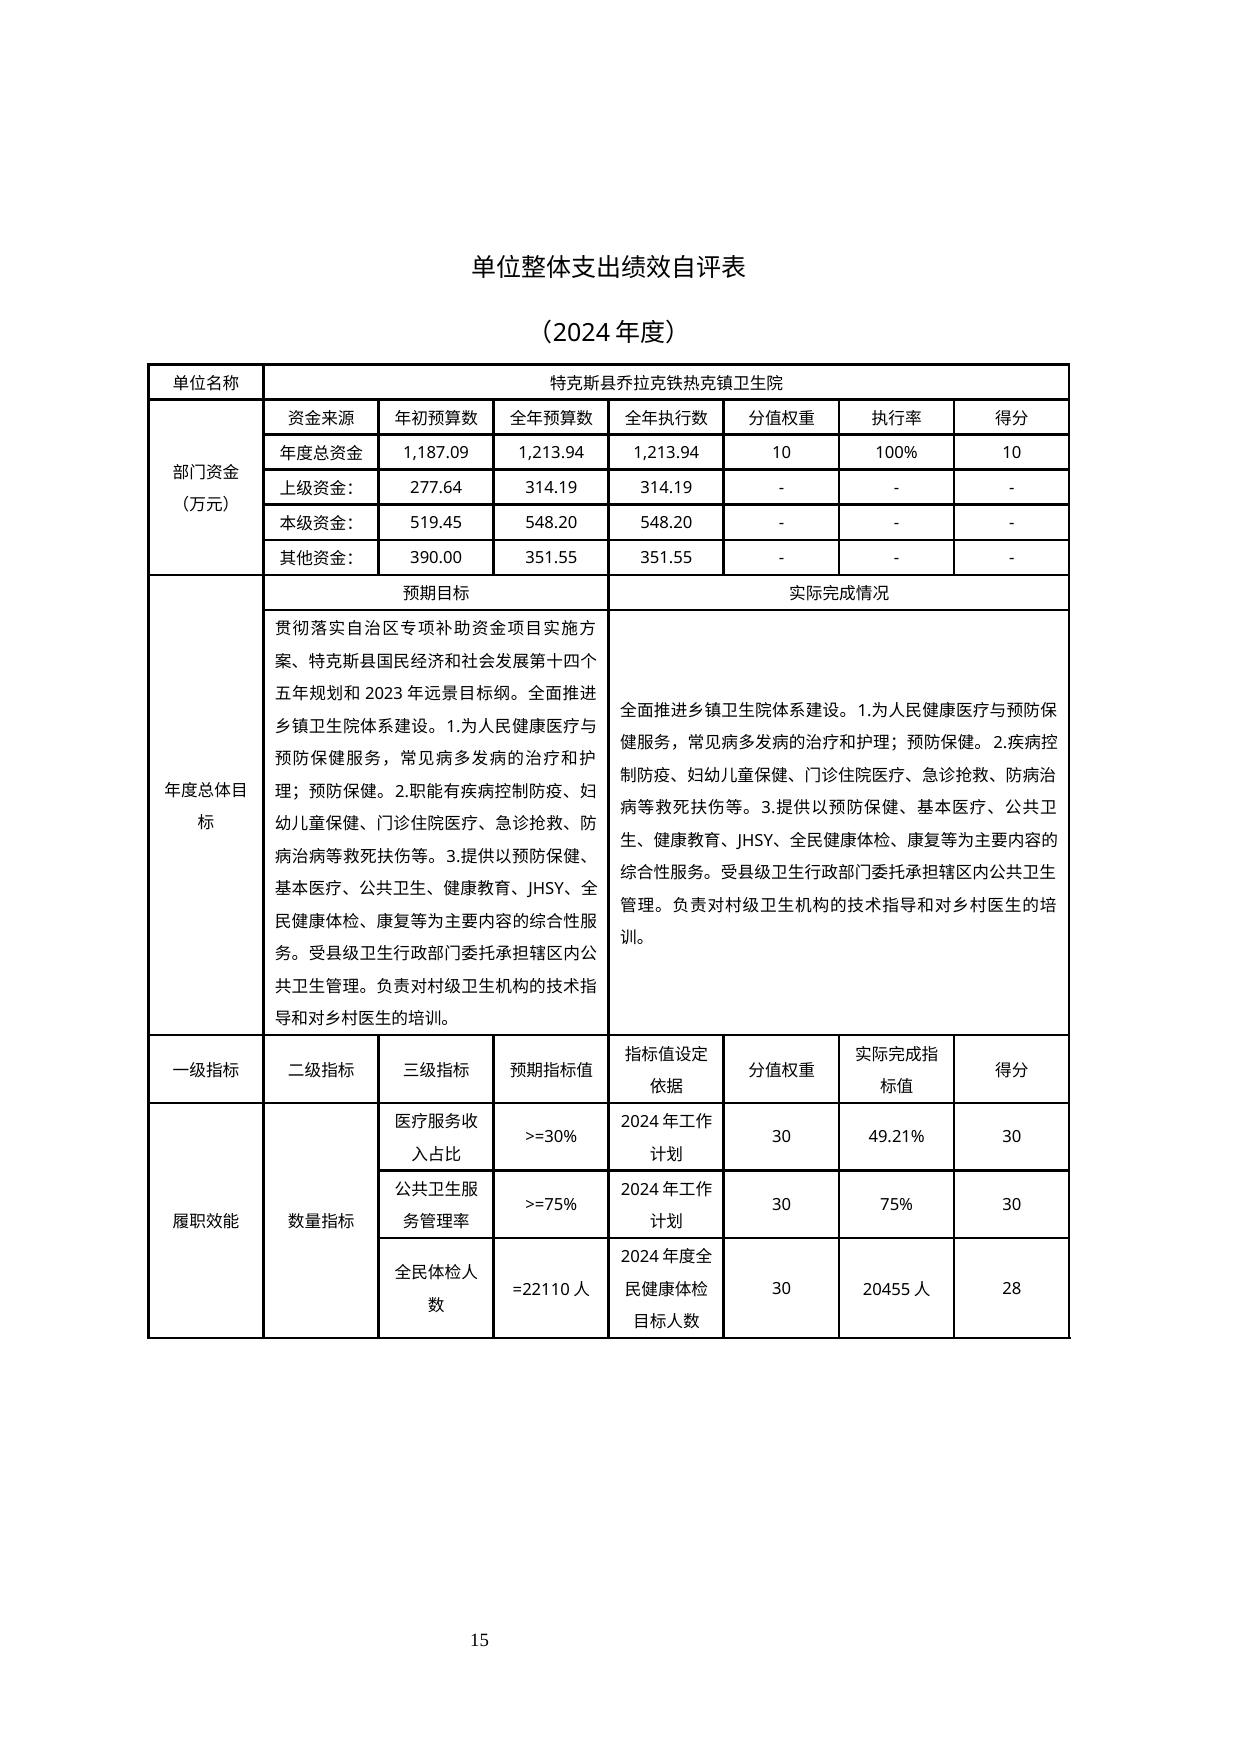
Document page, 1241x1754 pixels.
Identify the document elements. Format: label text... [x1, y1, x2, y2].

table_cell 资金来源 [265, 401, 377, 433]
table_cell 得分 [955, 401, 1068, 433]
table_cell 特克斯县乔拉克铁热克镇卫生院 [265, 366, 1068, 398]
table_cell - [840, 471, 953, 503]
table_cell 公共卫生服务管理率 [380, 1172, 492, 1237]
table_cell 三级指标 [380, 1036, 492, 1101]
table_cell 分值权重 [725, 401, 838, 433]
table_cell 20455人 [840, 1239, 953, 1337]
table_cell 548.20 [610, 506, 722, 538]
table_cell 得分 [955, 1036, 1068, 1101]
table_cell - [725, 506, 838, 538]
table_cell 30 [955, 1172, 1068, 1237]
table_cell >=75% [495, 1172, 607, 1237]
table_cell 一级指标 [150, 1036, 262, 1101]
table_cell 指标值设定依据 [610, 1036, 722, 1101]
table_cell - [840, 541, 953, 573]
table_cell 年度总体目标 [150, 576, 262, 1034]
table_cell 519.45 [380, 506, 492, 538]
table_cell - [840, 506, 953, 538]
table_cell 部门资金（万元） [150, 401, 262, 573]
table_cell 277.64 [380, 471, 492, 503]
table_cell 30 [725, 1104, 838, 1169]
table_cell 2024年度全民健康体检目标人数 [610, 1239, 722, 1337]
table_cell 2024年工作计划 [610, 1104, 722, 1169]
table_cell 548.20 [495, 506, 607, 538]
table_cell 全年预算数 [495, 401, 607, 433]
table_cell 全年执行数 [610, 401, 722, 433]
table_cell 314.19 [495, 471, 607, 503]
table_cell 本级资金： [265, 506, 377, 538]
table_cell 预期指标值 [495, 1036, 607, 1101]
table_cell 实际完成指标值 [840, 1036, 953, 1101]
table_cell 实际完成情况 [610, 576, 1068, 609]
table_cell 分值权重 [725, 1036, 838, 1101]
table_cell - [725, 471, 838, 503]
table_cell 二级指标 [265, 1036, 377, 1101]
table_cell 履职效能 [150, 1104, 262, 1337]
table_cell 30 [725, 1172, 838, 1237]
table_cell >=30% [495, 1104, 607, 1169]
table_cell - [955, 471, 1068, 503]
table_cell 其他资金： [265, 541, 377, 573]
table_cell 1,213.94 [610, 436, 722, 468]
table_cell =22110人 [495, 1239, 607, 1337]
table_cell - [955, 541, 1068, 573]
table_cell 年度总资金 [265, 436, 377, 468]
table_cell 1,187.09 [380, 436, 492, 468]
table_cell 351.55 [610, 541, 722, 573]
table_cell 28 [955, 1239, 1068, 1337]
table_cell 75% [840, 1172, 953, 1237]
table_header 单位整体支出绩效自评表 [148, 233, 1069, 298]
table_cell 执行率 [840, 401, 953, 433]
table_cell 10 [955, 436, 1068, 468]
table_cell 上级资金： [265, 471, 377, 503]
table_cell 医疗服务收入占比 [380, 1104, 492, 1169]
table_cell 30 [725, 1239, 838, 1337]
table_cell （2024年度） [148, 298, 1069, 363]
table_cell 49.21% [840, 1104, 953, 1169]
table_cell 2024年工作计划 [610, 1172, 722, 1237]
table_cell - [955, 506, 1068, 538]
table_cell 100% [840, 436, 953, 468]
table_cell 351.55 [495, 541, 607, 573]
table_cell 数量指标 [265, 1104, 377, 1337]
table_cell 390.00 [380, 541, 492, 573]
table_cell 年初预算数 [380, 401, 492, 433]
table_cell 贯彻落实自治区专项补助资金项目实施方案、特克斯县国民经济和社会发展第十四个五年规划和2023年远景目标纲。全面推进乡镇卫生院体系建设。1.为人民健康医疗与预防保健服务，常见病多发病的治疗和护理；预防保健。2.职能有疾病控制防疫、妇幼儿童保健、门诊住院医疗、急诊抢救、防病治病等救死扶伤等。3.提供以预防保健、基本医疗、公共卫生、健康教育、JHSY、全民健康体检、康复等为主要内容的综合性服务。受县级卫生行政部门委托承担辖区内公共卫生管理。负责对村级卫生机构的技术指导和对乡村医生的培训。 [265, 611, 607, 1034]
table_cell 全面推进乡镇卫生院体系建设。1.为人民健康医疗与预防保健服务，常见病多发病的治疗和护理；预防保健。2.疾病控制防疫、妇幼儿童保健、门诊住院医疗、急诊抢救、防病治病等救死扶伤等。3.提供以预防保健、基本医疗、公共卫生、健康教育、JHSY、全民健康体检、康复等为主要内容的综合性服务。受县级卫生行政部门委托承担辖区内公共卫生管理。负责对村级卫生机构的技术指导和对乡村医生的培训。 [610, 611, 1068, 1034]
table_cell 10 [725, 436, 838, 468]
table_cell 全民体检人数 [380, 1239, 492, 1337]
table_cell - [725, 541, 838, 573]
table_cell 单位名称 [150, 366, 262, 398]
table_cell 314.19 [610, 471, 722, 503]
table_cell 1,213.94 [495, 436, 607, 468]
table_cell 预期目标 [265, 576, 607, 609]
table_cell 30 [955, 1104, 1068, 1169]
